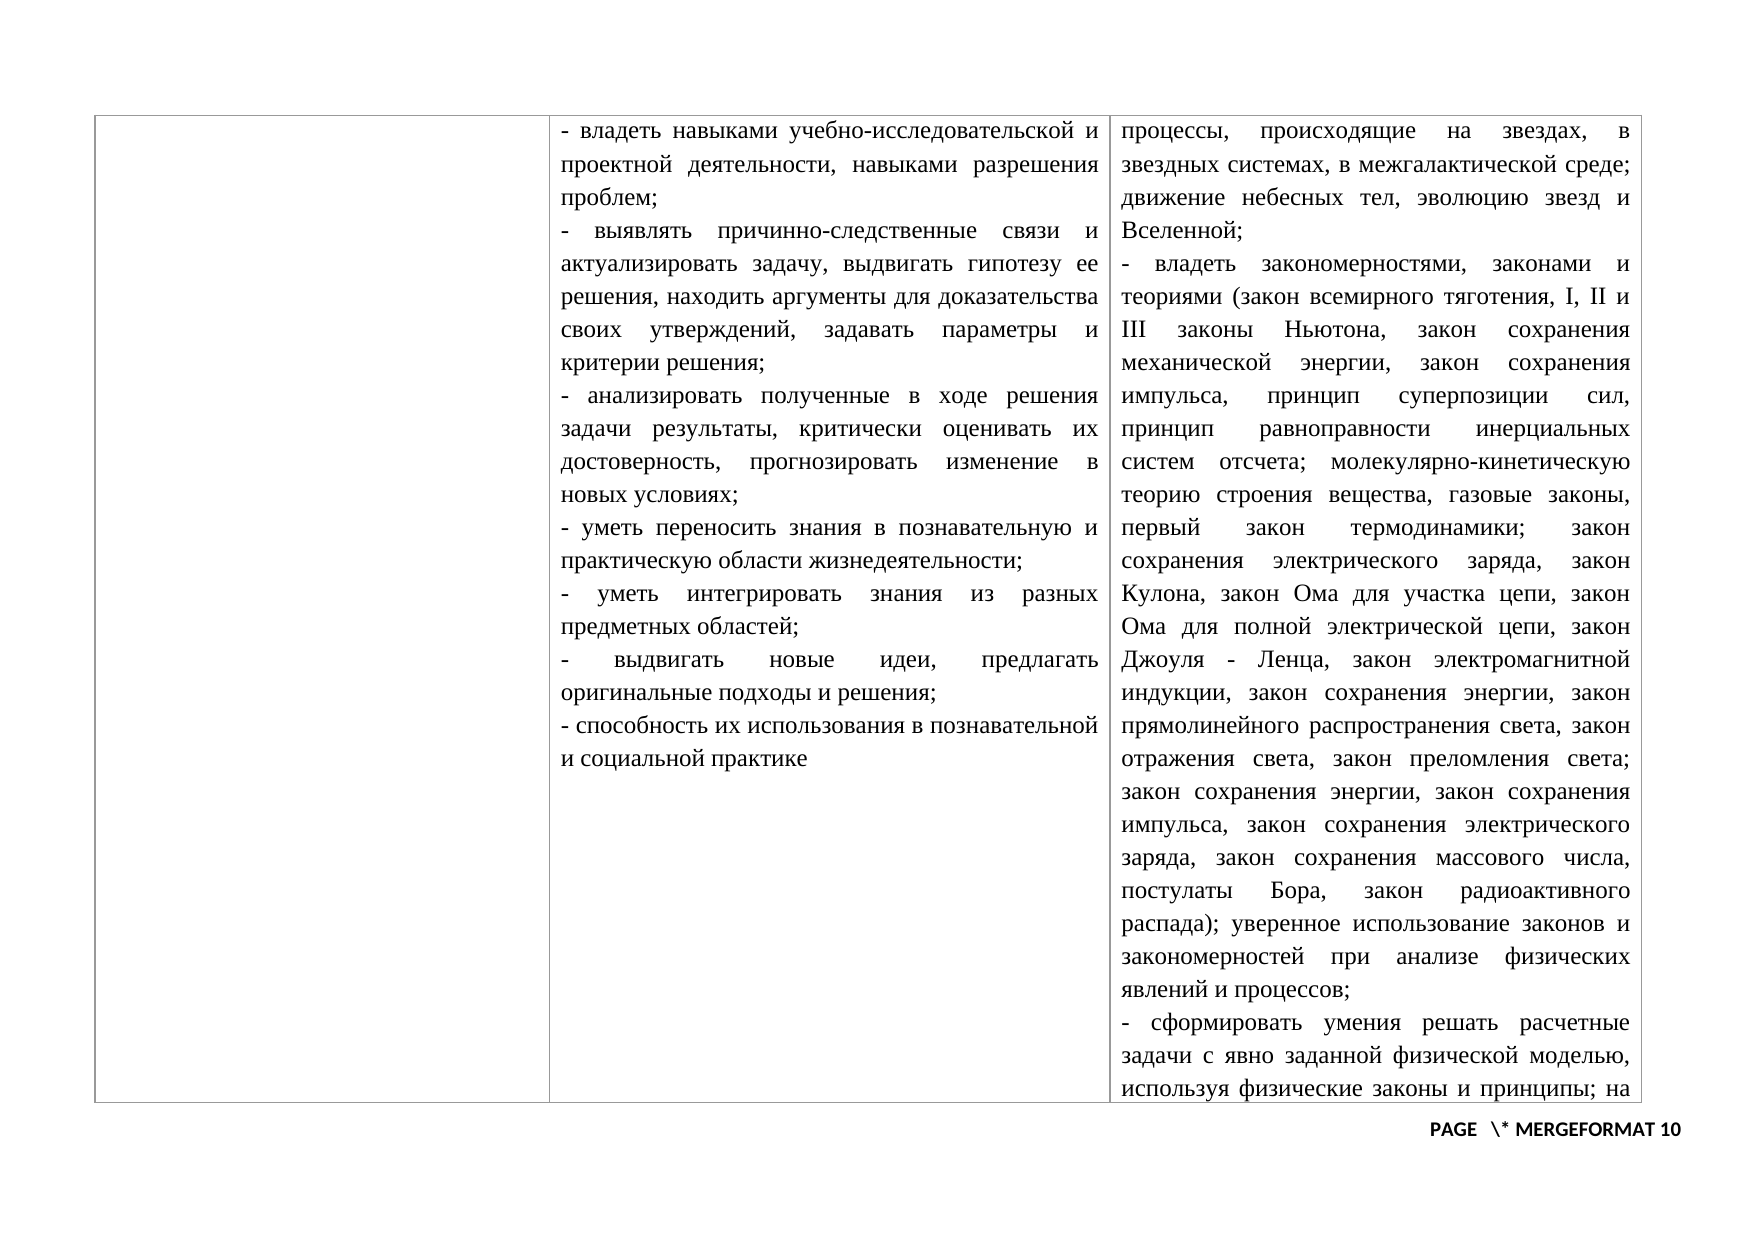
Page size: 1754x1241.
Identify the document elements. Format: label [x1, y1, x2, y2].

table_cell [550, 116, 1109, 1102]
table_cell [96, 116, 549, 1102]
table_cell [1111, 116, 1641, 1102]
